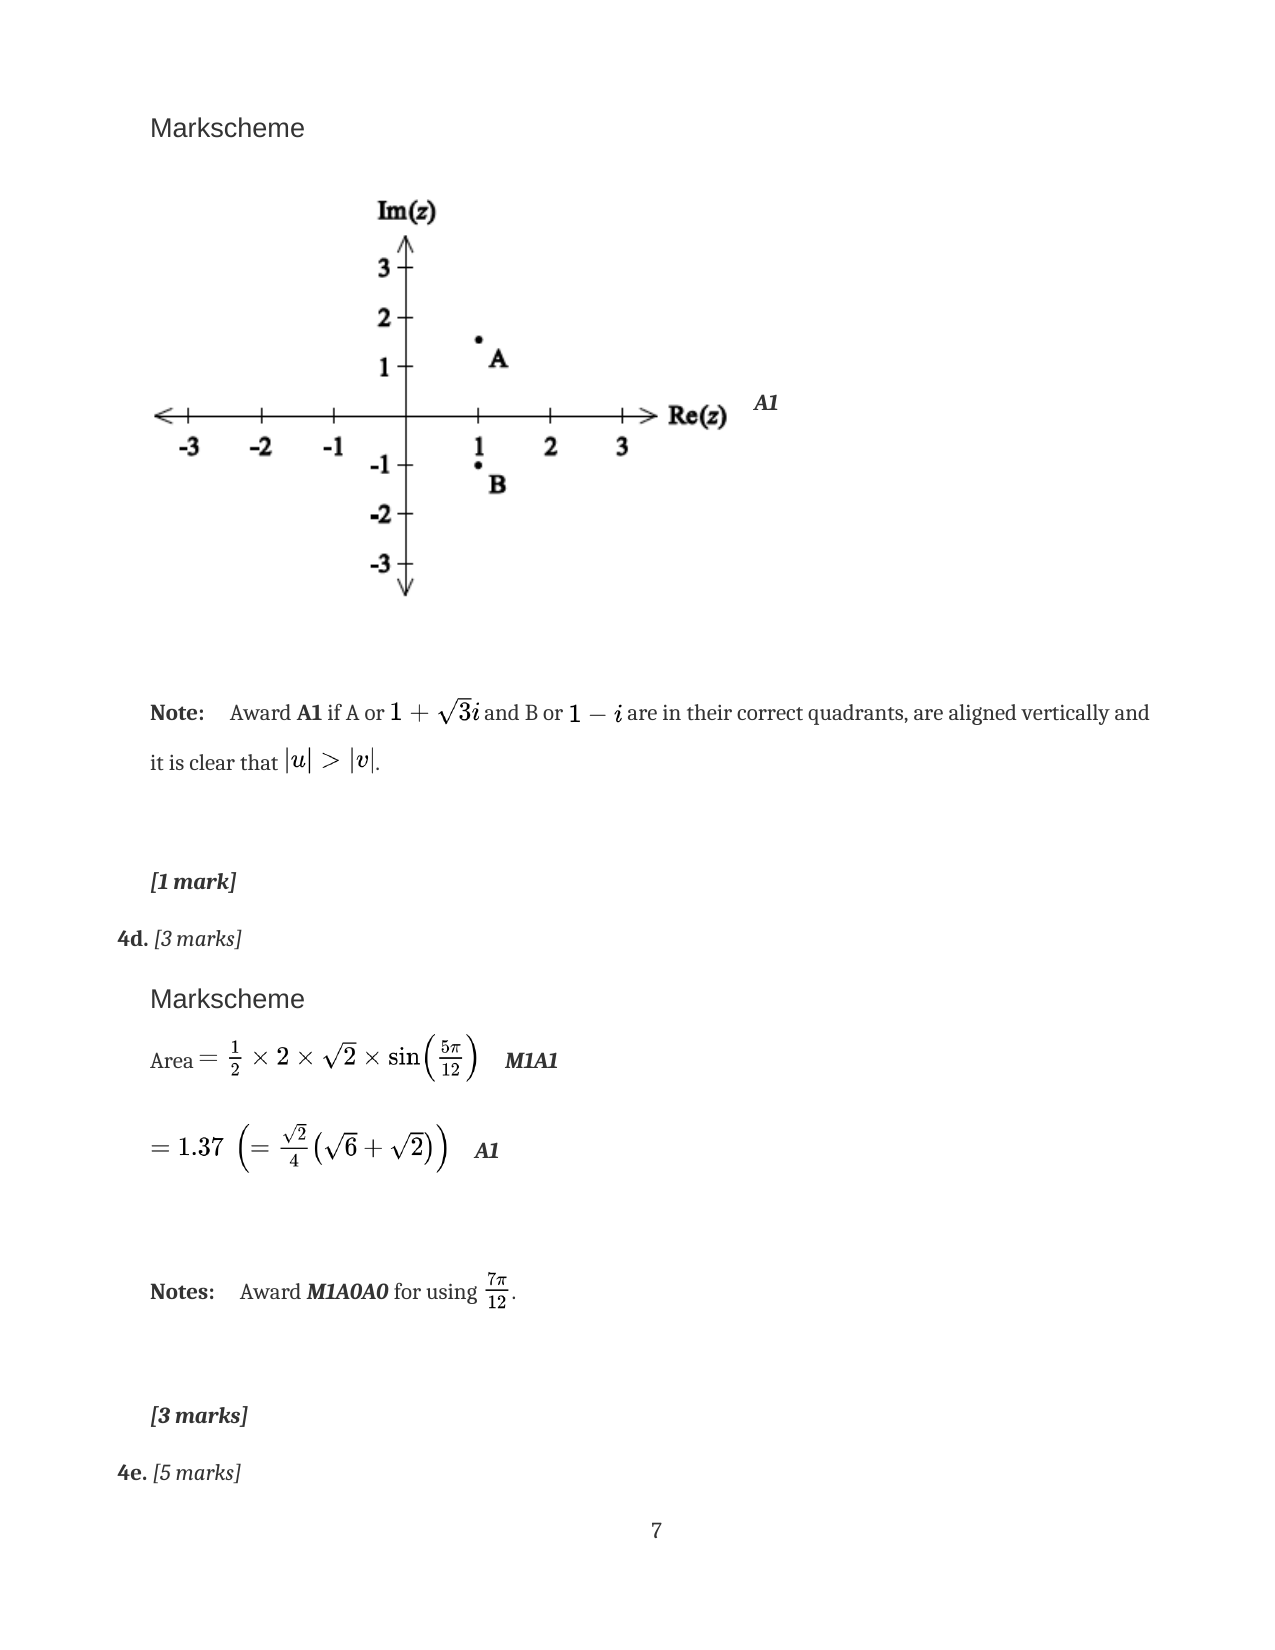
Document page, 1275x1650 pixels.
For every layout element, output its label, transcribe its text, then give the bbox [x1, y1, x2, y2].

text [3 marks] [150, 1403, 1162, 1429]
text 4e. [5 marks] [112, 1460, 1162, 1486]
text Notes: Award M1A0A0 for using . [150, 1268, 1162, 1316]
picture [198, 1030, 481, 1085]
subtitle Markscheme [150, 112, 1162, 144]
text [1 mark] [150, 869, 1162, 895]
picture [283, 744, 375, 776]
text Note: Award A1 if A or and B or are in their correct quadrants, are aligned vertically and it is clear that . [150, 694, 1162, 782]
picture [389, 693, 480, 727]
picture [150, 198, 730, 601]
picture [568, 702, 623, 727]
picture [150, 1121, 451, 1176]
text 4d. [3 marks] [112, 926, 1162, 952]
picture [482, 1268, 512, 1310]
subtitle Markscheme [150, 983, 1162, 1014]
